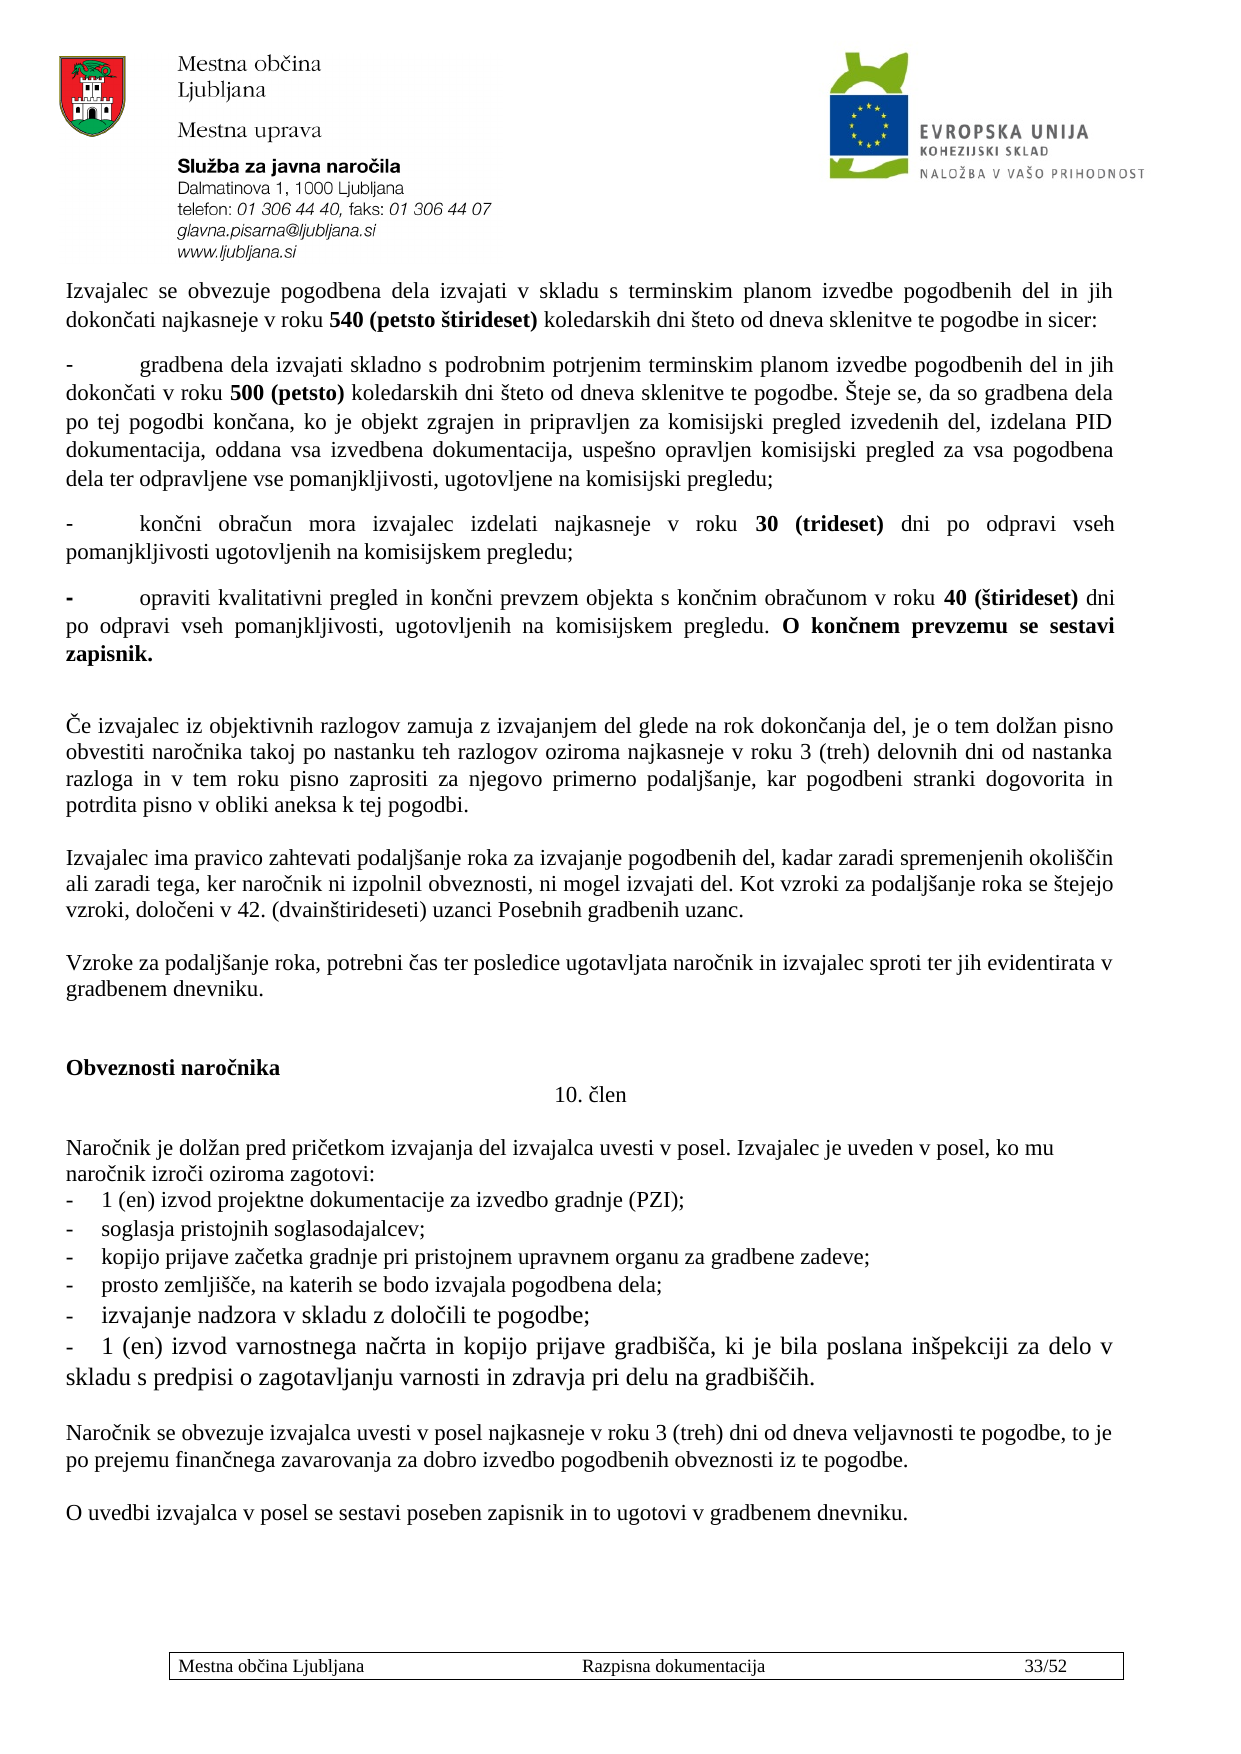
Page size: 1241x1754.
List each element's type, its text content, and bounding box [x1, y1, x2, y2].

list 1 (en) izvod varnostnega načrta in kopijo prijave gradbišča, ki je bila poslana inšpekciji za delo v skladu s predpisi o zagotavljanju varnosti in zdravja pri delu na gradbiščih. [66, 1331, 1115, 1391]
text Obveznosti naročnika [66, 1054, 1115, 1081]
list končni obračun mora izvajalec izdelati najkasneje v roku 30 (trideset) dni po odpravi vseh pomanjkljivosti ugotovljenih na komisijskem pregledu; [66, 510, 1115, 565]
text Naročnik se obvezuje izvajalca uvesti v posel najkasneje v roku 3 (treh) dni od dneva veljavnosti te pogodbe, to je po prejemu finančnega zavarovanja za dobro izvedbo pogodbenih obveznosti iz te pogodbe. [66, 1419, 1115, 1472]
text Izvajalec se obvezuje pogodbena dela izvajati v skladu s terminskim planom izvedbe pogodbenih del in jih dokončati najkasneje v roku 540 (petsto štirideset) koledarskih dni šteto od dneva sklenitve te pogodbe in sicer: [66, 277, 1115, 332]
text Če izvajalec iz objektivnih razlogov zamuja z izvajanjem del glede na rok dokončanja del, je o tem dolžan pisno obvestiti naročnika takoj po nastanku teh razlogov oziroma najkasneje v roku 3 (treh) delovnih dni od nastanka razloga in v tem roku pisno zaprositi za njegovo primerno podaljšanje, kar pogodbeni stranki dogovorita in potrdita pisno v obliki aneksa k tej pogodbi. [66, 712, 1115, 817]
text Vzroke za podaljšanje roka, potrebni čas ter posledice ugotavljata naročnik in izvajalec sproti ter jih evidentirata v gradbenem dnevniku. [66, 949, 1115, 1002]
list opraviti kvalitativni pregled in končni prevzem objekta s končnim obračunom v roku 40 (štirideset) dni po odpravi vseh pomanjkljivosti, ugotovljenih na komisijskem pregledu. O končnem prevzemu se sestavi zapisnik. [66, 583, 1115, 667]
list 1 (en) izvod projektne dokumentacije za izvedbo gradnje (PZI); [66, 1186, 1115, 1213]
list gradbena dela izvajati skladno s podrobnim potrjenim terminskim planom izvedbe pogodbenih del in jih dokončati v roku 500 (petsto) koledarskih dni šteto od dneva sklenitve te pogodbe. Šteje se, da so gradbena dela po tej pogodbi končana, ko je objekt zgrajen in pripravljen za komisijski pregled izvedenih del, izdelana PID dokumentacija, oddana vsa izvedbena dokumentacija, uspešno opravljen komisijski pregled za vsa pogodbena dela ter odpravljene vse pomanjkljivosti, ugotovljene na komisijski pregledu; [66, 351, 1115, 491]
list kopijo prijave začetka gradnje pri pristojnem upravnem organu za gradbene zadeve; [66, 1243, 1115, 1269]
text 10. člen [66, 1081, 1115, 1107]
list soglasja pristojnih soglasodajalcev; [66, 1215, 1115, 1241]
text Izvajalec ima pravico zahtevati podaljšanje roka za izvajanje pogodbenih del, kadar zaradi spremenjenih okoliščin ali zaradi tega, ker naročnik ni izpolnil obveznosti, ni mogel izvajati del. Kot vzroki za podaljšanje roka se štejejo vzroki, določeni v 42. (dvainštirideseti) uzanci Posebnih gradbenih uzanc. [66, 844, 1115, 923]
list izvajanje nadzora v skladu z določili te pogodbe; [66, 1300, 1115, 1329]
text Naročnik je dolžan pred pričetkom izvajanja del izvajalca uvesti v posel. Izvajalec je uveden v posel, ko mu naročnik izroči oziroma zagotovi: [66, 1133, 1100, 1186]
list prosto zemljišče, na katerih se bodo izvajala pogodbena dela; [66, 1272, 1115, 1298]
picture [59, 53, 504, 264]
text O uvedbi izvajalca v posel se sestavi poseben zapisnik in to ugotovi v gradbenem dnevniku. [66, 1498, 1115, 1525]
picture [748, 0, 1188, 222]
